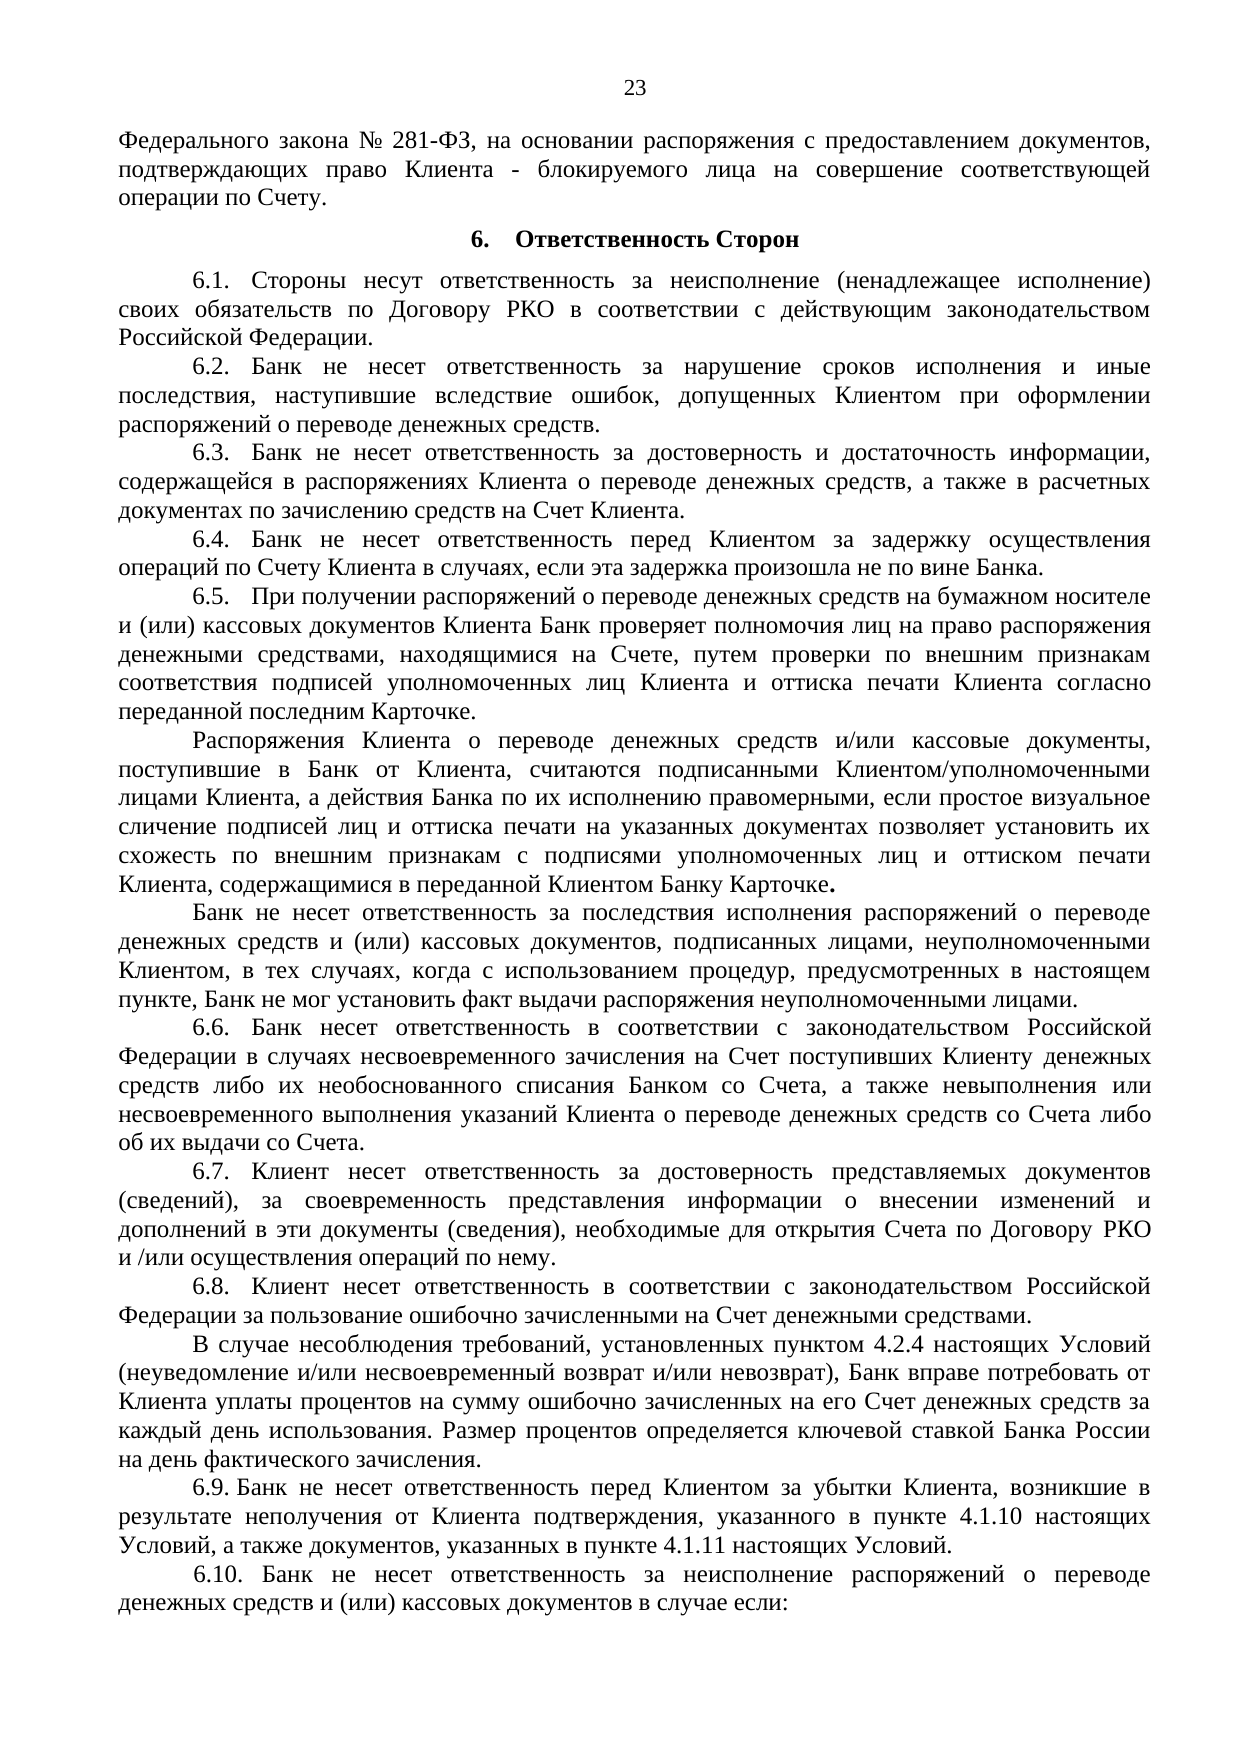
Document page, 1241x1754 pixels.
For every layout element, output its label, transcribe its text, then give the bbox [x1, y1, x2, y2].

text 6.2. Банк не несет ответственность за нарушение сроков исполнения и иные последствия, наступившие вследствие ошибок, допущенных Клиентом при оформлении распоряжений о переводе денежных средств. [118, 351, 1152, 437]
text В случае несоблюдения требований, установленных пунктом 4.2.4 настоящих Условий (неуведомление и/или несвоевременный возврат и/или невозврат), Банк вправе потребовать от Клиента уплаты процентов на сумму ошибочно зачисленных на его Счет денежных средств за каждый день использования. Размер процентов определяется ключевой ставкой Банка России на день фактического зачисления. [118, 1329, 1152, 1472]
text 6.8. Клиент несет ответственность в соответствии с законодательством Российской Федерации за пользование ошибочно зачисленными на Счет денежными средствами. [118, 1271, 1152, 1329]
text 6.3. Банк не несет ответственность за достоверность и достаточность информации, содержащейся в распоряжениях Клиента о переводе денежных средств, а также в расчетных документах по зачислению средств на Счет Клиента. [118, 437, 1152, 524]
text 6.7. Клиент несет ответственность за достоверность представляемых документов (сведений), за своевременность представления информации о внесении изменений и дополнений в эти документы (сведения), необходимые для открытия Счета по Договору РКО и /или осуществления операций по нему. [118, 1156, 1152, 1271]
text Распоряжения Клиента о переводе денежных средств и/или кассовые документы, поступившие в Банк от Клиента, считаются подписанными Клиентом/уполномоченными лицами Клиента, а действия Банка по их исполнению правомерными, если простое визуальное сличение подписей лиц и оттиска печати на указанных документах позволяет установить их схожесть по внешним признакам с подписями уполномоченных лиц и оттиском печати Клиента, содержащимися в переданной Клиентом Банку Карточке. [118, 725, 1152, 897]
text Банк не несет ответственность за последствия исполнения распоряжений о переводе денежных средств и (или) кассовых документов, подписанных лицами, неуполномоченными Клиентом, в тех случаях, когда с использованием процедур, предусмотренных в настоящем пункте, Банк не мог установить факт выдачи распоряжения неуполномоченными лицами. [118, 897, 1152, 1012]
text 6.10. Банк не несет ответственность за неисполнение распоряжений о переводе денежных средств и (или) кассовых документов в случае если: [118, 1559, 1152, 1616]
text 6.9. Банк не несет ответственность перед Клиентом за убытки Клиента, возникшие в результате неполучения от Клиента подтверждения, указанного в пункте 4.1.10 настоящих Условий, а также документов, указанных в пункте 4.1.11 настоящих Условий. [118, 1472, 1152, 1559]
text 6.1. Стороны несут ответственность за неисполнение (ненадлежащее исполнение) своих обязательств по Договору РКО в соответствии с действующим законодательством Российской Федерации. [118, 265, 1152, 351]
text 6. Ответственность Сторон [118, 224, 1152, 252]
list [118, 125, 1152, 211]
text 6.5. При получении распоряжений о переводе денежных средств на бумажном носителе и (или) кассовых документов Клиента Банк проверяет полномочия лиц на право распоряжения денежными средствами, находящимися на Счете, путем проверки по внешним признакам соответствия подписей уполномоченных лиц Клиента и оттиска печати Клиента согласно переданной последним Карточке. [118, 581, 1152, 725]
text 6.6. Банк несет ответственность в соответствии с законодательством Российской Федерации в случаях несвоевременного зачисления на Счет поступивших Клиенту денежных средств либо их необоснованного списания Банком со Счета, а также невыполнения или несвоевременного выполнения указаний Клиента о переводе денежных средств со Счета либо об их выдачи со Счета. [118, 1012, 1152, 1156]
text 6.4. Банк не несет ответственность перед Клиентом за задержку осуществления операций по Счету Клиента в случаях, если эта задержка произошла не по вине Банка. [118, 524, 1152, 581]
